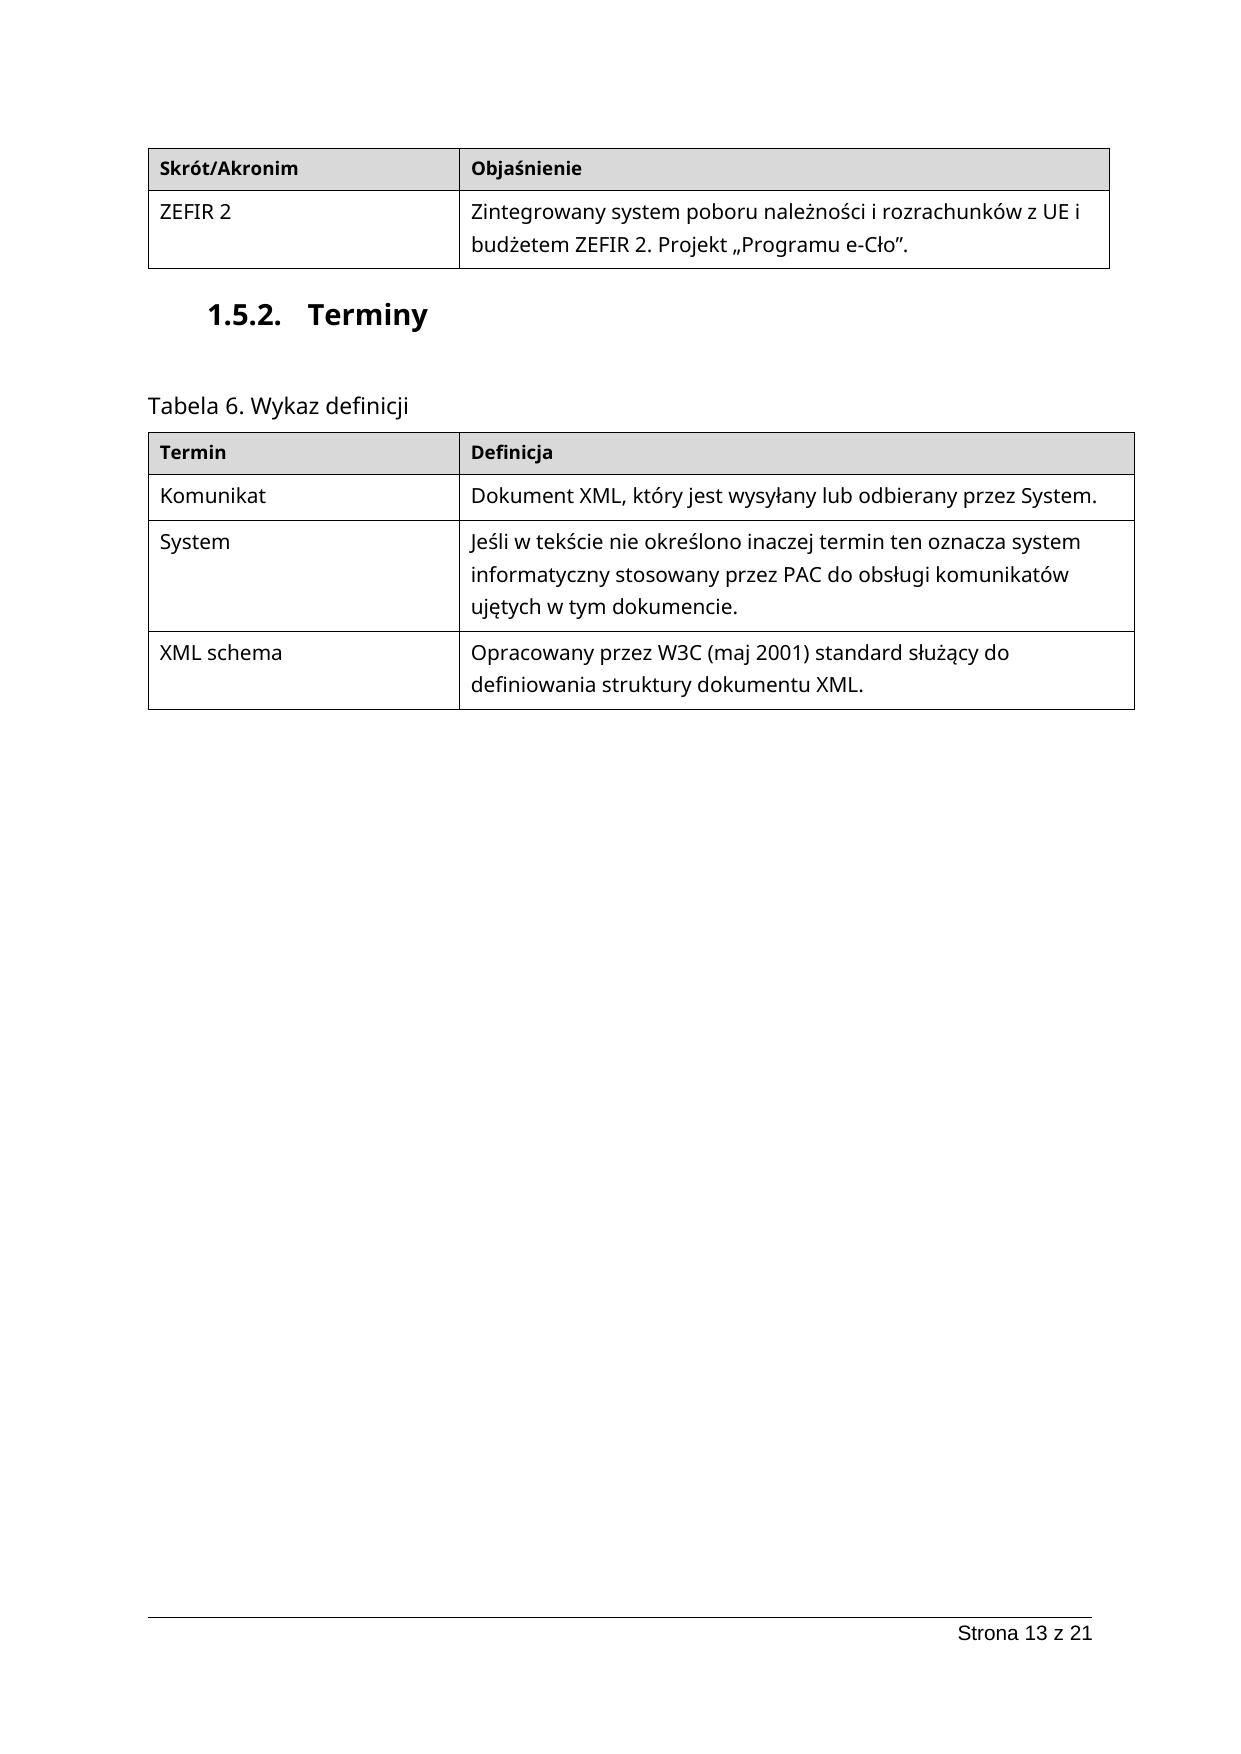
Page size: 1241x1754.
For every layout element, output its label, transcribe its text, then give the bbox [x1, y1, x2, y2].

table_cell Jeśli w tekście nie określono inaczej termin ten oznacza system informatyczny stosowany przez PAC do obsługi komunikatów ujętych w tym dokumencie. [460, 521, 1134, 631]
table_header Skrót/Akronim [149, 149, 459, 190]
table_header Definicja [460, 433, 1134, 474]
subtitle Terminy [207, 294, 1092, 334]
table_cell Komunikat [149, 475, 459, 520]
table_cell Opracowany przez W3C (maj 2001) standard służący do definiowania struktury dokumentu XML. [460, 632, 1134, 709]
table_cell Dokument XML, który jest wysyłany lub odbierany przez System. [460, 475, 1134, 520]
table_header Objaśnienie [460, 149, 1109, 190]
table_header Termin [149, 433, 459, 474]
table_cell Zintegrowany system poboru należności i rozrachunków z UE i budżetem ZEFIR 2. Projekt „Programu e-Cło”. [460, 191, 1109, 268]
table_cell ZEFIR 2 [149, 191, 459, 268]
table_cell System [149, 521, 459, 631]
table_cell XML schema [149, 632, 459, 709]
